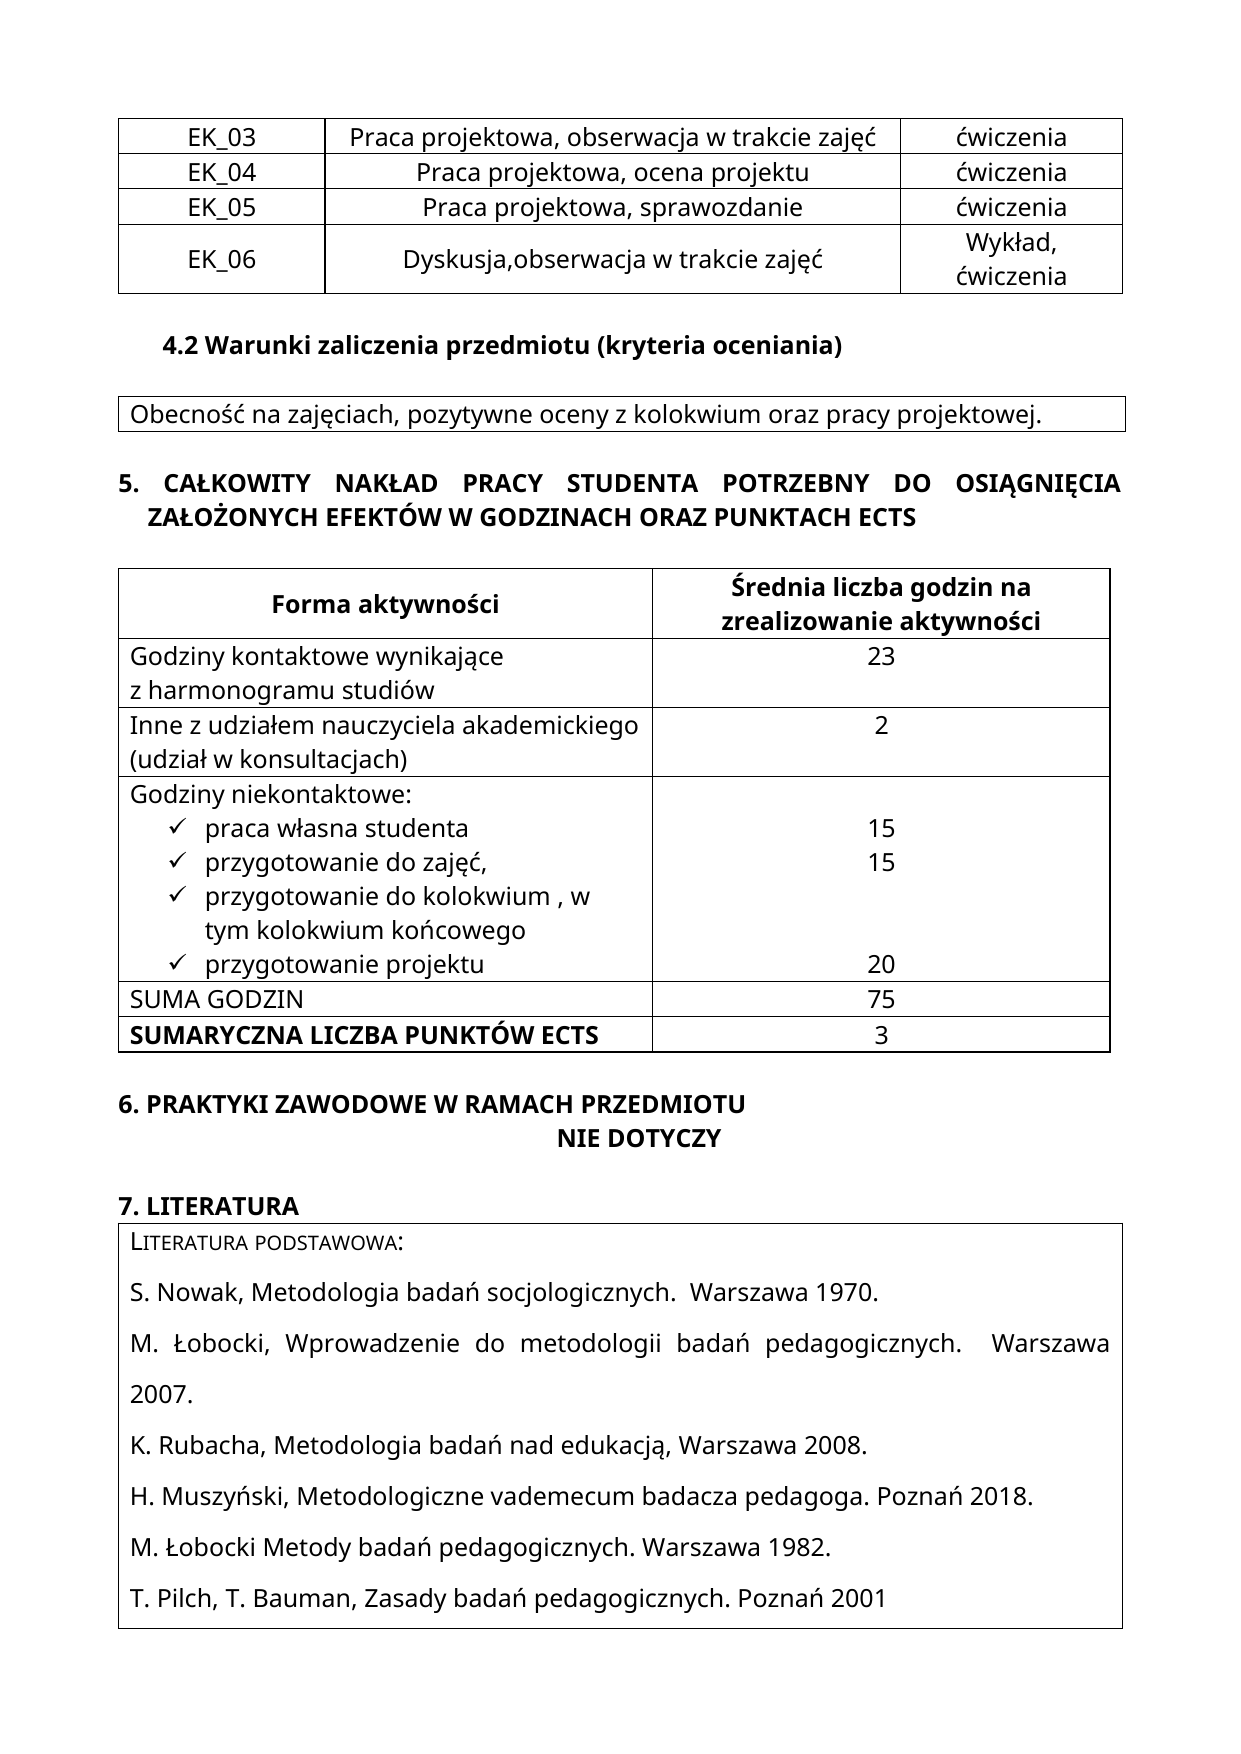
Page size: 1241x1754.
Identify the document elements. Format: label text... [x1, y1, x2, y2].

table_cell 2 [653, 708, 1109, 776]
table_cell Godziny niekontaktowe: praca własna studenta przygotowanie do zajęć, przygotowanie do kolokwium , w tym kolokwium końcowego przygotowanie projektu [119, 777, 652, 981]
table_header Forma aktywności [119, 569, 652, 637]
table_header Obecność na zajęciach, pozytywne oceny z kolokwium oraz pracy projektowej. [119, 397, 1125, 431]
table_cell Praca projektowa, obserwacja w trakcie zajęć [326, 119, 900, 153]
text 6. PRAKTYKI ZAWODOWE W RAMACH PRZEDMIOTU [118, 1086, 1122, 1121]
table_cell Godziny kontaktowe wynikające z harmonogramu studiów [119, 639, 652, 707]
text 5. CAŁKOWITY NAKŁAD PRACY STUDENTA POTRZEBNY DO OSIĄGNIĘCIA ZAŁOŻONYCH EFEKTÓW W GODZINACH ORAZ PUNKTACH ECTS [118, 466, 1122, 534]
table_cell ćwiczenia [901, 154, 1122, 188]
table_cell SUMA GODZIN [119, 982, 652, 1016]
table_cell EK_03 [119, 119, 324, 153]
table_cell 75 [653, 982, 1109, 1016]
table_cell Inne z udziałem nauczyciela akademickiego (udział w konsultacjach) [119, 708, 652, 776]
table_cell Praca projektowa, sprawozdanie [326, 189, 900, 223]
text 7. LITERATURA [118, 1189, 1122, 1223]
text 4.2 Warunki zaliczenia przedmiotu (kryteria oceniania) [162, 328, 1122, 362]
table_cell EK_05 [119, 189, 324, 223]
table_header Literatura podstawowa: S. Nowak, Metodologia badań socjologicznych. Warszawa 1970. M. Łobocki, Wprowadzenie do metodologii badań pedagogicznych. Warszawa 2007. K. Rubacha, Metodologia badań nad edukacją, Warszawa 2008. H. Muszyński, Metodologiczne vademecum badacza pedagoga. Poznań 2018. M. Łobocki Metody badań pedagogicznych. Warszawa 1982. T. Pilch, T. Bauman, Zasady badań pedagogicznych. Poznań 2001 [119, 1224, 1122, 1628]
table_cell 3 [653, 1017, 1109, 1051]
table_cell 15 15 20 [653, 777, 1109, 981]
table_cell EK_06 [119, 225, 324, 293]
table_cell SUMARYCZNA LICZBA PUNKTÓW ECTS [119, 1017, 652, 1051]
table_cell EK_04 [119, 154, 324, 188]
table_cell 23 [653, 639, 1109, 707]
table_cell ćwiczenia [901, 119, 1122, 153]
text NIE DOTYCZY [156, 1121, 1122, 1154]
table_cell Wykład, ćwiczenia [901, 225, 1122, 293]
table_cell ćwiczenia [901, 189, 1122, 223]
table_header Średnia liczba godzin na zrealizowanie aktywności [653, 569, 1109, 637]
table_cell Praca projektowa, ocena projektu [326, 154, 900, 188]
table_cell Dyskusja,obserwacja w trakcie zajęć [326, 225, 900, 293]
